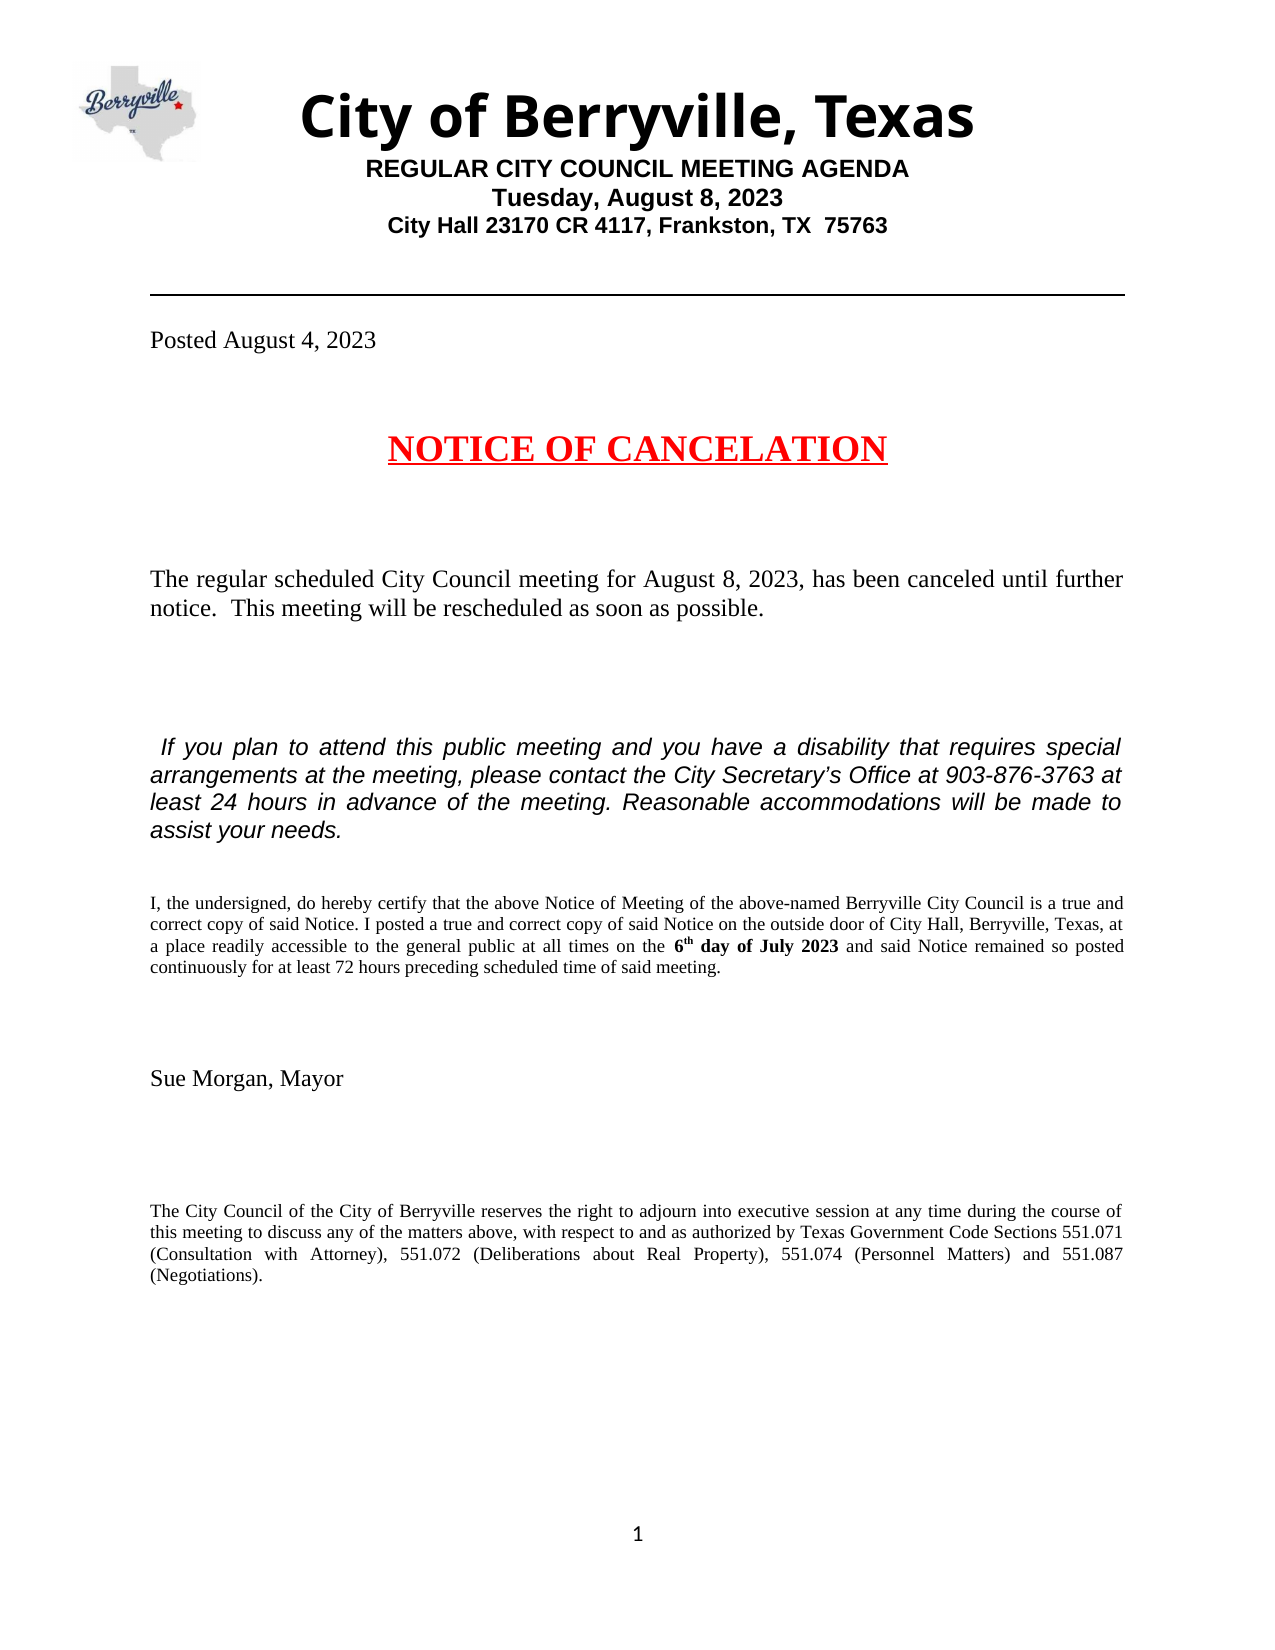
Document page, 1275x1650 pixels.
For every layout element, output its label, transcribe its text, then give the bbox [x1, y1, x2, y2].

text Posted August 4, 2023 [150, 325, 1125, 354]
text Sue Morgan, Mayor [150, 1064, 1125, 1092]
text The City Council of the City of Berryville reserves the right to adjourn into executive session at any time during the course of this meeting to discuss any of the matters above, with respect to and as authorized by Texas Government Code Sections 551.071 (Consultation with Attorney), 551.072 (Deliberations about Real Property), 551.074 (Personnel Matters) and 551.087 (Negotiations). [150, 1199, 1125, 1286]
picture [72, 61, 202, 162]
text NOTICE OF CANCELATION [150, 426, 1125, 469]
text I, the undersigned, do hereby certify that the above Notice of Meeting of the above-named Berryville City Council is a true and correct copy of said Notice. I posted a true and correct copy of said Notice on the outside door of City Hall, Berryville, Texas, at a place readily accessible to the general public at all times on the 6th day of July 2023 and said Notice remained so posted continuously for at least 72 hours preceding scheduled time of said meeting. [150, 892, 1125, 978]
text The regular scheduled City Council meeting for August 8, 2023, has been canceled until further notice. This meeting will be rescheduled as soon as possible. [150, 564, 1125, 621]
text If you plan to attend this public meeting and you have a disability that requires special arrangements at the meeting, please contact the City Secretary’s Office at 903-876-3763 at least 24 hours in advance of the meeting. Reasonable accommodations will be made to assist your needs. [150, 733, 1125, 843]
